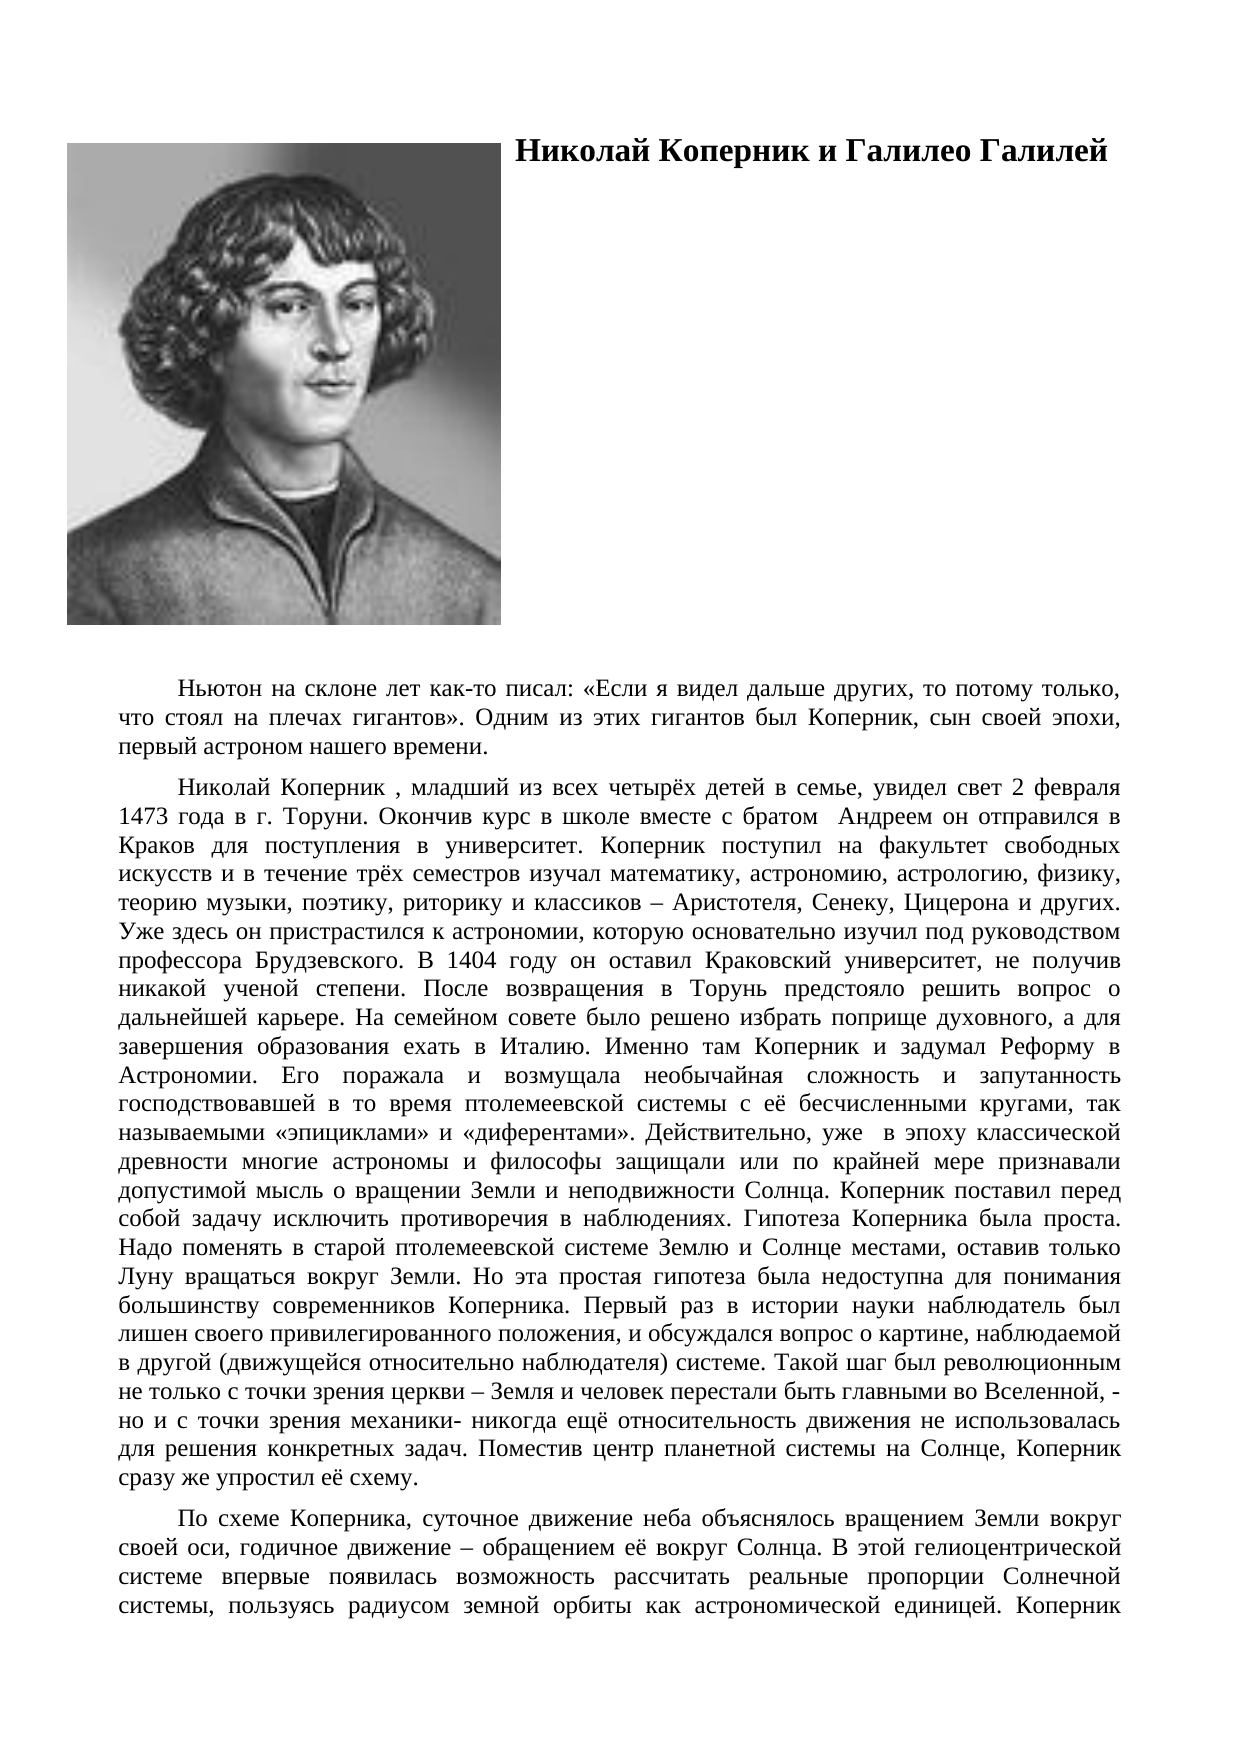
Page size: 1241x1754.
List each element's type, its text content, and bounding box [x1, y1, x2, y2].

picture [67, 143, 501, 625]
text Николай Коперник и Галилео Галилей [118, 131, 1122, 169]
text Николай Коперник , младший из всех четырёх детей в семье, увидел свет 2 февраля 1473 года в г. Торуни. Окончив курс в школе вместе с братом Андреем он отправился в Краков для поступления в университет. Коперник поступил на факультет свободных искусств и в течение трёх семестров изучал математику, астрономию, астрологию, физику, теорию музыки, поэтику, риторику и классиков – Аристотеля, Сенеку, Цицерона и других. Уже здесь он пристрастился к астрономии, которую основательно изучил под руководством профессора Брудзевского. В 1404 году он оставил Краковский университет, не получив никакой ученой степени. После возвращения в Торунь предстояло решить вопрос о дальнейшей карьере. На семейном совете было решено избрать поприще духовного, а для завершения образования ехать в Италию. Именно там Коперник и задумал Реформу в Астрономии. Его поражала и возмущала необычайная сложность и запутанность господствовавшей в то время птолемеевской системы с её бесчисленными кругами, так называемыми «эпициклами» и «диферентами». Действительно, уже в эпоху классической древности многие астрономы и философы защищали или по крайней мере признавали допустимой мысль о вращении Земли и неподвижности Солнца. Коперник поставил перед собой задачу исключить противоречия в наблюдениях. Гипотеза Коперника была проста. Надо поменять в старой птолемеевской системе Землю и Солнце местами, оставив только Луну вращаться вокруг Земли. Но эта простая гипотеза была недоступна для понимания большинству современников Коперника. Первый раз в истории науки наблюдатель был лишен своего привилегированного положения, и обсуждался вопрос о картине, наблюдаемой в другой (движущейся относительно наблюдателя) системе. Такой шаг был революционным не только с точки зрения церкви – Земля и человек перестали быть главными во Вселенной, - но и с точки зрения механики- никогда ещё относительность движения не использовалась для решения конкретных задач. Поместив центр планетной системы на Солнце, Коперник сразу же упростил её схему. [118, 772, 1122, 1491]
text Ньютон на склоне лет как-то писал: «Если я видел дальше других, то потому только, что стоял на плечах гигантов». Одним из этих гигантов был Коперник, сын своей эпохи, первый астроном нашего времени. [118, 673, 1122, 760]
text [118, 1503, 1122, 1618]
